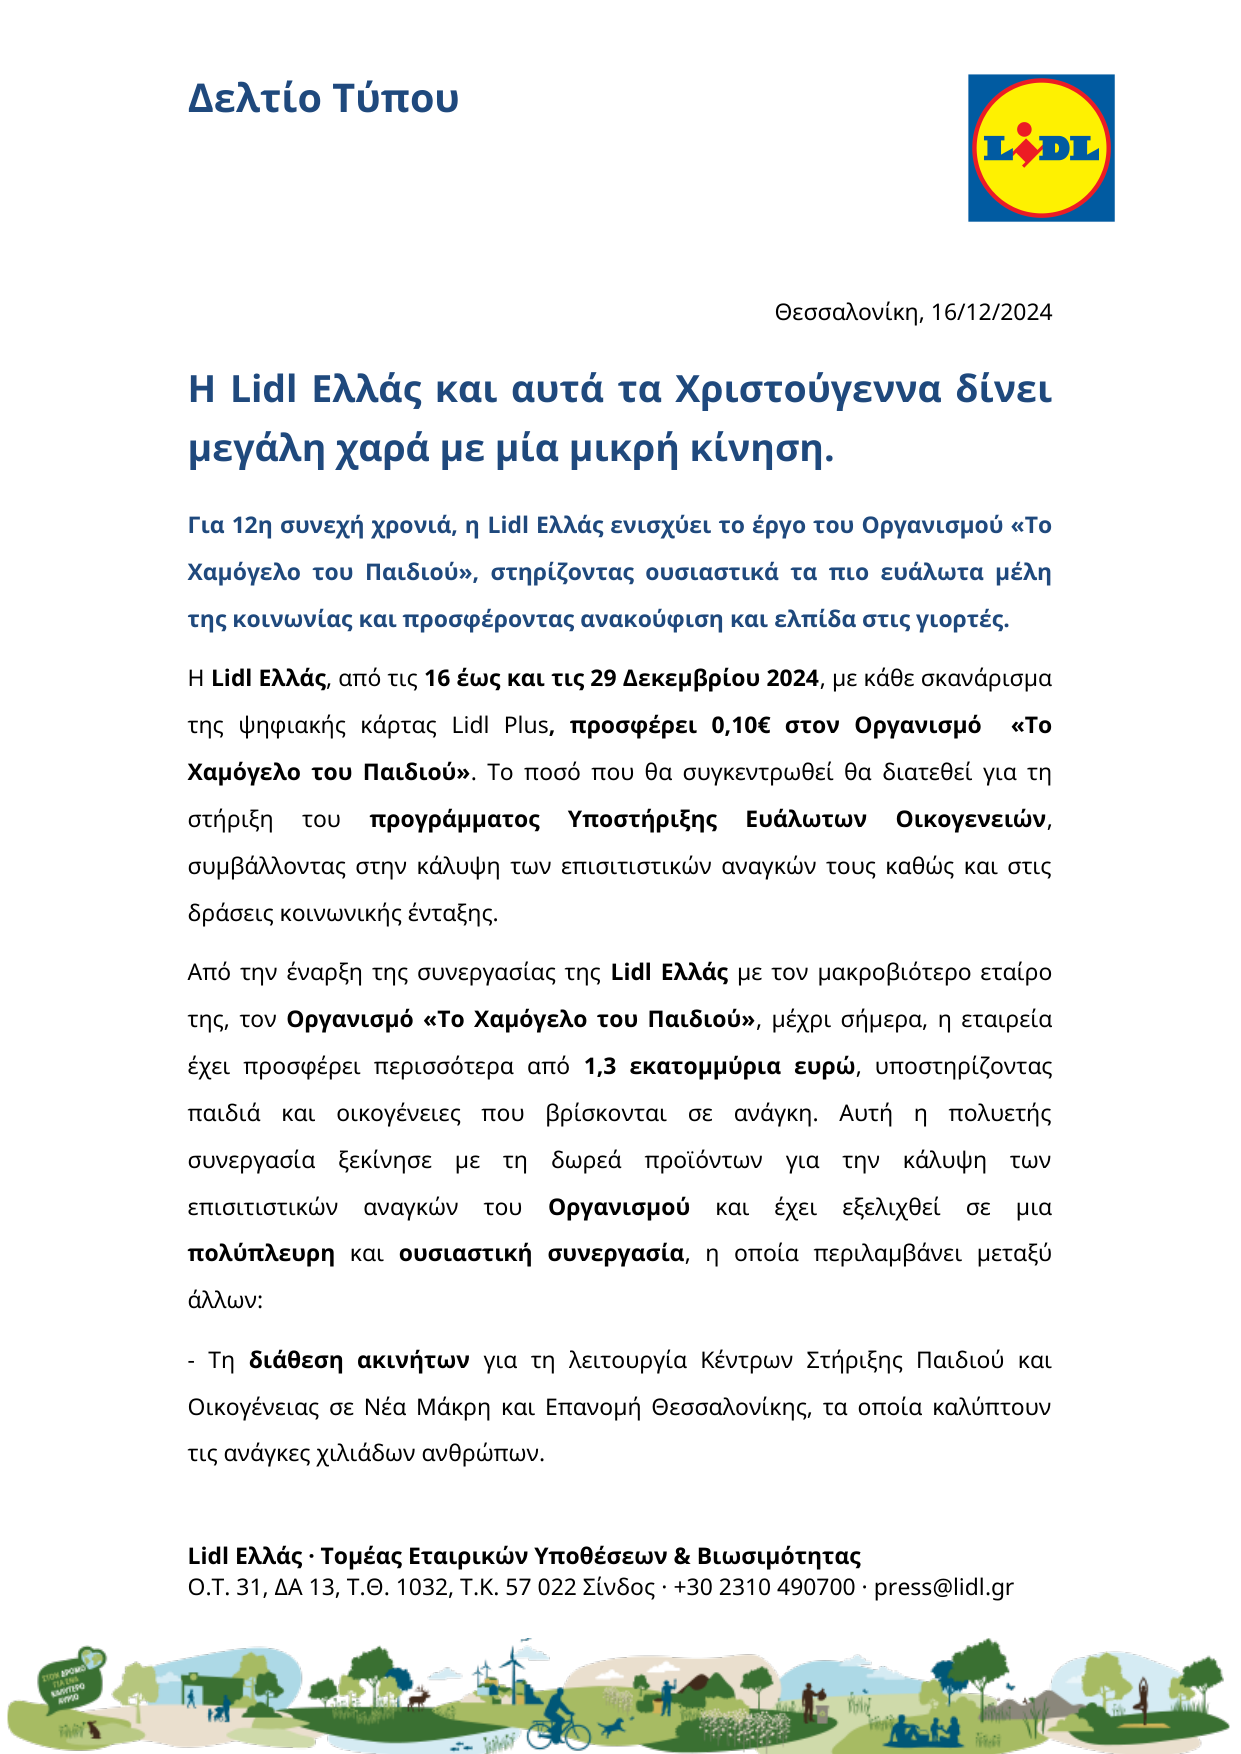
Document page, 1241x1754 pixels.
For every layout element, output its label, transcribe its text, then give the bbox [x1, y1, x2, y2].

text Από την έναρξη της συνεργασίας της Lidl Ελλάς με τον μακροβιότερο εταίρο της, τον Οργανισμό «Το Χαμόγελο του Παιδιού», μέχρι σήμερα, η εταιρεία έχει προσφέρει περισσότερα από 1,3 εκατομμύρια ευρώ, υποστηρίζοντας παιδιά και οικογένειες που βρίσκονται σε ανάγκη. Αυτή η πολυετής συνεργασία ξεκίνησε με τη δωρεά προϊόντων για την κάλυψη των επισιτιστικών αναγκών του Οργανισμού και έχει εξελιχθεί σε μια πολύπλευρη και ουσιαστική συνεργασία, η οποία περιλαμβάνει μεταξύ άλλων: [187, 956, 1053, 1315]
picture [967, 73, 1116, 223]
text Η Lidl Ελλάς, από τις 16 έως και τις 29 Δεκεμβρίου 2024, με κάθε σκανάρισμα της ψηφιακής κάρτας Lidl Plus, προσφέρει 0,10€ στον Οργανισμό «Το Χαμόγελο του Παιδιού». Το ποσό που θα συγκεντρωθεί θα διατεθεί για τη στήριξη του προγράμματος Υποστήριξης Ευάλωτων Οικογενειών, συμβάλλοντας στην κάλυψη των επισιτιστικών αναγκών τους καθώς και στις δράσεις κοινωνικής ένταξης. [187, 662, 1053, 928]
picture [6, 1638, 1233, 1754]
text Η Lidl Ελλάς και αυτά τα Χριστούγεννα δίνει μεγάλη χαρά με μία μικρή κίνηση. [187, 363, 1053, 472]
text Για 12η συνεχή χρονιά, η Lidl Ελλάς ενισχύει το έργο του Οργανισμού «Το Χαμόγελο του Παιδιού», στηρίζοντας ουσιαστικά τα πιο ευάλωτα μέλη της κοινωνίας και προσφέροντας ανακούφιση και ελπίδα στις γιορτές. [187, 509, 1053, 634]
text - Τη διάθεση ακινήτων για τη λειτουργία Κέντρων Στήριξης Παιδιού και Οικογένειας σε Νέα Μάκρη και Επανομή Θεσσαλονίκης, τα οποία καλύπτουν τις ανάγκες χιλιάδων ανθρώπων. [187, 1343, 1053, 1468]
text Θεσσαλονίκη, 16/12/2024 [187, 296, 1053, 327]
